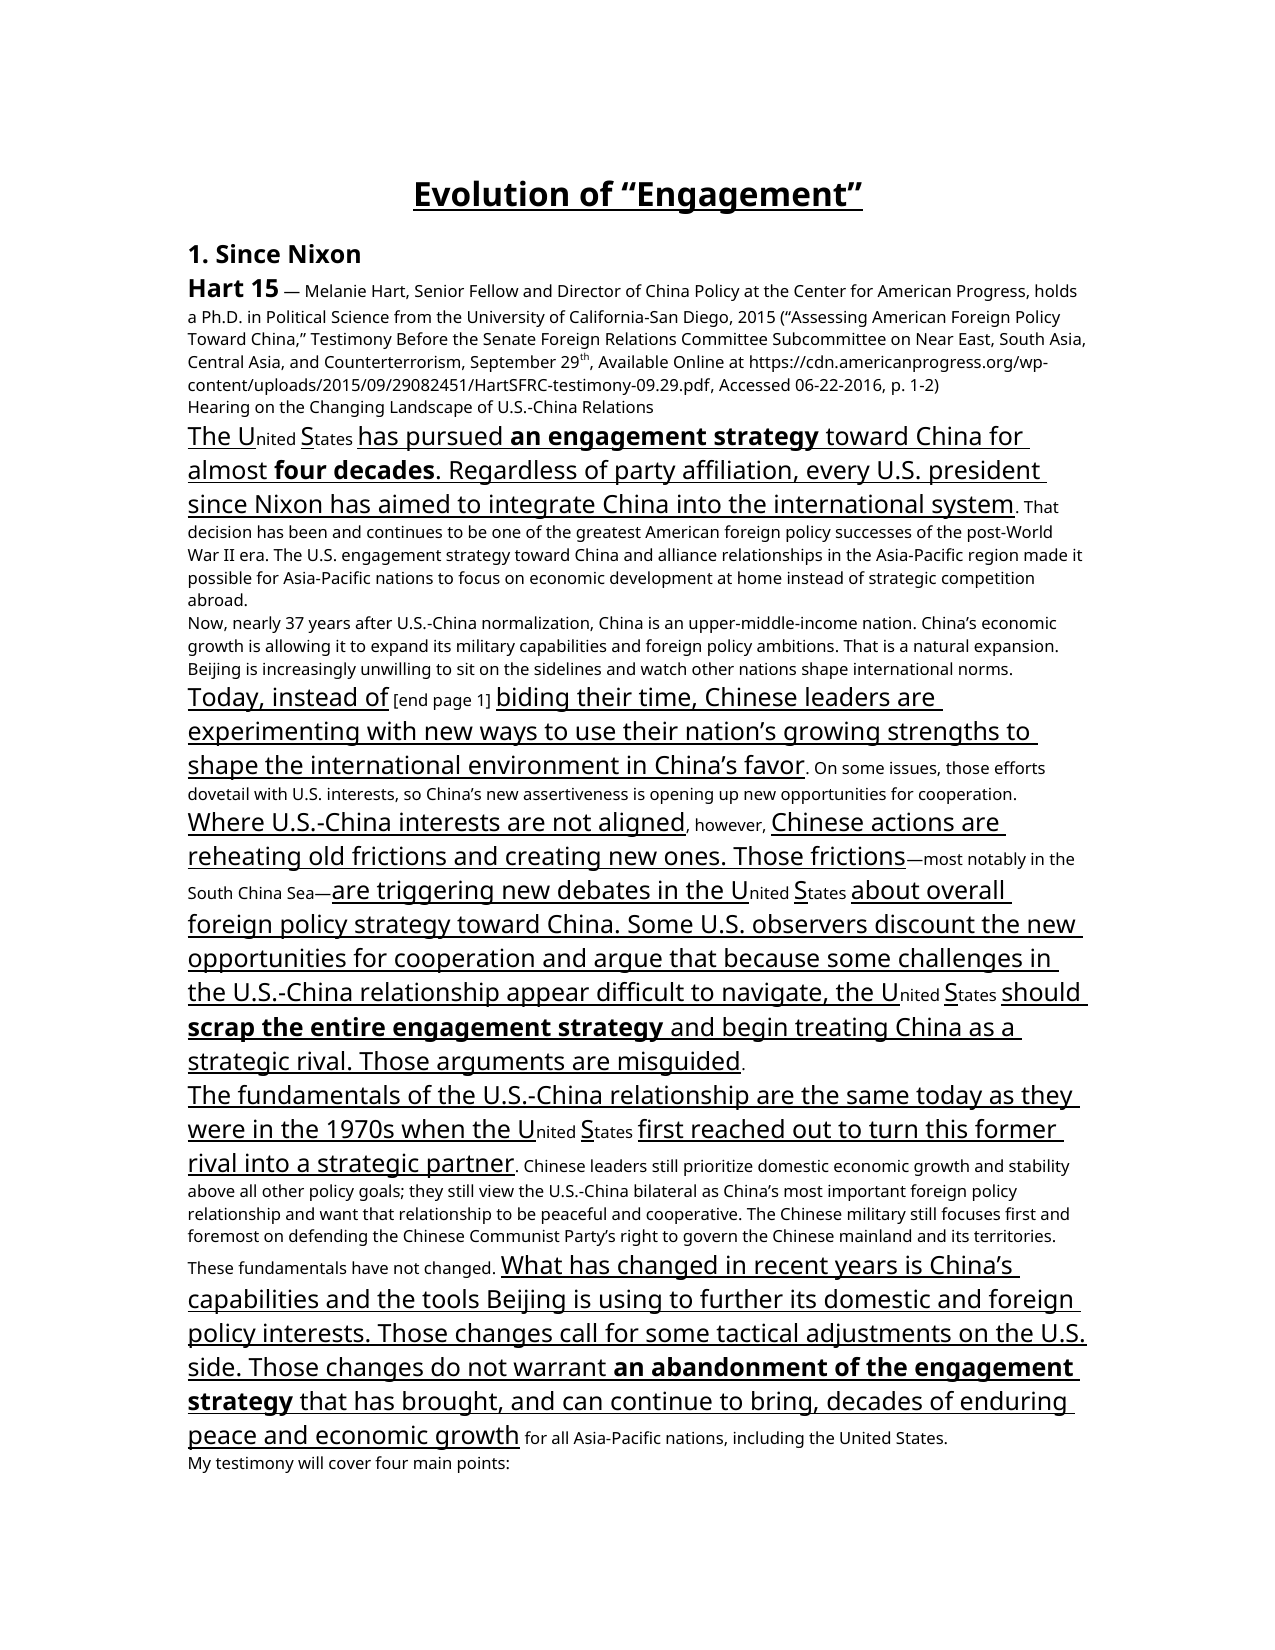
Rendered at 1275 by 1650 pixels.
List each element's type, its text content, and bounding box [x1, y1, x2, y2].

text Hart 15 — Melanie Hart, Senior Fellow and Director of China Policy at the Center for American Progress, holds a Ph.D. in Political Science from the University of California-San Diego, 2015 (“Assessing American Foreign Policy Toward China,” Testimony Before the Senate Foreign Relations Committee Subcommittee on Near East, South Asia, Central Asia, and Counterterrorism, September 29th, Available Online at https://cdn.americanprogress.org/wp-content/uploads/2015/09/29082451/HartSFRC-testimony-09.29.pdf, Accessed 06-22-2016, p. 1-2) [187, 271, 1087, 396]
subtitle 1. Since Nixon [187, 237, 1087, 271]
subtitle Evolution of “Engagement” [187, 171, 1087, 216]
text Now, nearly 37 years after U.S.-China normalization, China is an upper-middle-income nation. China’s economic growth is allowing it to expand its military capabilities and foreign policy ambitions. That is a natural expansion. Beijing is increasingly unwilling to sit on the sidelines and watch other nations shape international norms. Today, instead of [end page 1] biding their time, Chinese leaders are experimenting with new ways to use their nation’s growing strengths to shape the international environment in China’s favor. On some issues, those efforts dovetail with U.S. interests, so China’s new assertiveness is opening up new opportunities for cooperation. Where U.S.-China interests are not aligned, however, Chinese actions are reheating old frictions and creating new ones. Those frictions—most notably in the South China Sea—are triggering new debates in the United States about overall foreign policy strategy toward China. Some U.S. observers discount the new opportunities for cooperation and argue that because some challenges in the U.S.-China relationship appear difficult to navigate, the United States should scrap the entire engagement strategy and begin treating China as a strategic rival. Those arguments are misguided. [187, 612, 1087, 1077]
text The United States has pursued an engagement strategy toward China for almost four decades. Regardless of party affiliation, every U.S. president since Nixon has aimed to integrate China into the international system. That decision has been and continues to be one of the greatest American foreign policy successes of the post-World War II era. The U.S. engagement strategy toward China and alliance relationships in the Asia-Pacific region made it possible for Asia-Pacific nations to focus on economic development at home instead of strategic competition abroad. [187, 419, 1087, 612]
text The fundamentals of the U.S.-China relationship are the same today as they were in the 1970s when the United States first reached out to turn this former rival into a strategic partner. Chinese leaders still prioritize domestic economic growth and stability above all other policy goals; they still view the U.S.-China bilateral as China’s most important foreign policy relationship and want that relationship to be peaceful and cooperative. The Chinese military still focuses first and foremost on defending the Chinese Communist Party’s right to govern the Chinese mainland and its territories. These fundamentals have not changed. What has changed in recent years is China’s capabilities and the tools Beijing is using to further its domestic and foreign policy interests. Those changes call for some tactical adjustments on the U.S. side. Those changes do not warrant an abandonment of the engagement strategy that has brought, and can continue to bring, decades of enduring peace and economic growth for all Asia-Pacific nations, including the United States. [187, 1345, 1087, 1452]
text The fundamentals of the U.S.-China relationship are the same today as they were in the 1970s when the United States first reached out to turn this former rival into a strategic partner. Chinese leaders still prioritize domestic economic growth and stability above all other policy goals; they still view the U.S.-China bilateral as China’s most important foreign policy relationship and want that relationship to be peaceful and cooperative. The Chinese military still focuses first and foremost on defending the Chinese Communist Party’s right to govern the Chinese mainland and its territories. These fundamentals have not changed. What has changed in recent years is China’s capabilities and the tools Beijing is using to further its domestic and foreign policy interests. Those changes call for some tactical adjustments on the U.S. side. Those changes do not warrant an abandonment of the engagement strategy that has brought, and can continue to bring, decades of enduring peace and economic growth for all Asia-Pacific nations, including the United States. [187, 1077, 1087, 1344]
text My testimony will cover four main points: [187, 1452, 1087, 1475]
text Hearing on the Changing Landscape of U.S.-China Relations [187, 396, 1087, 419]
